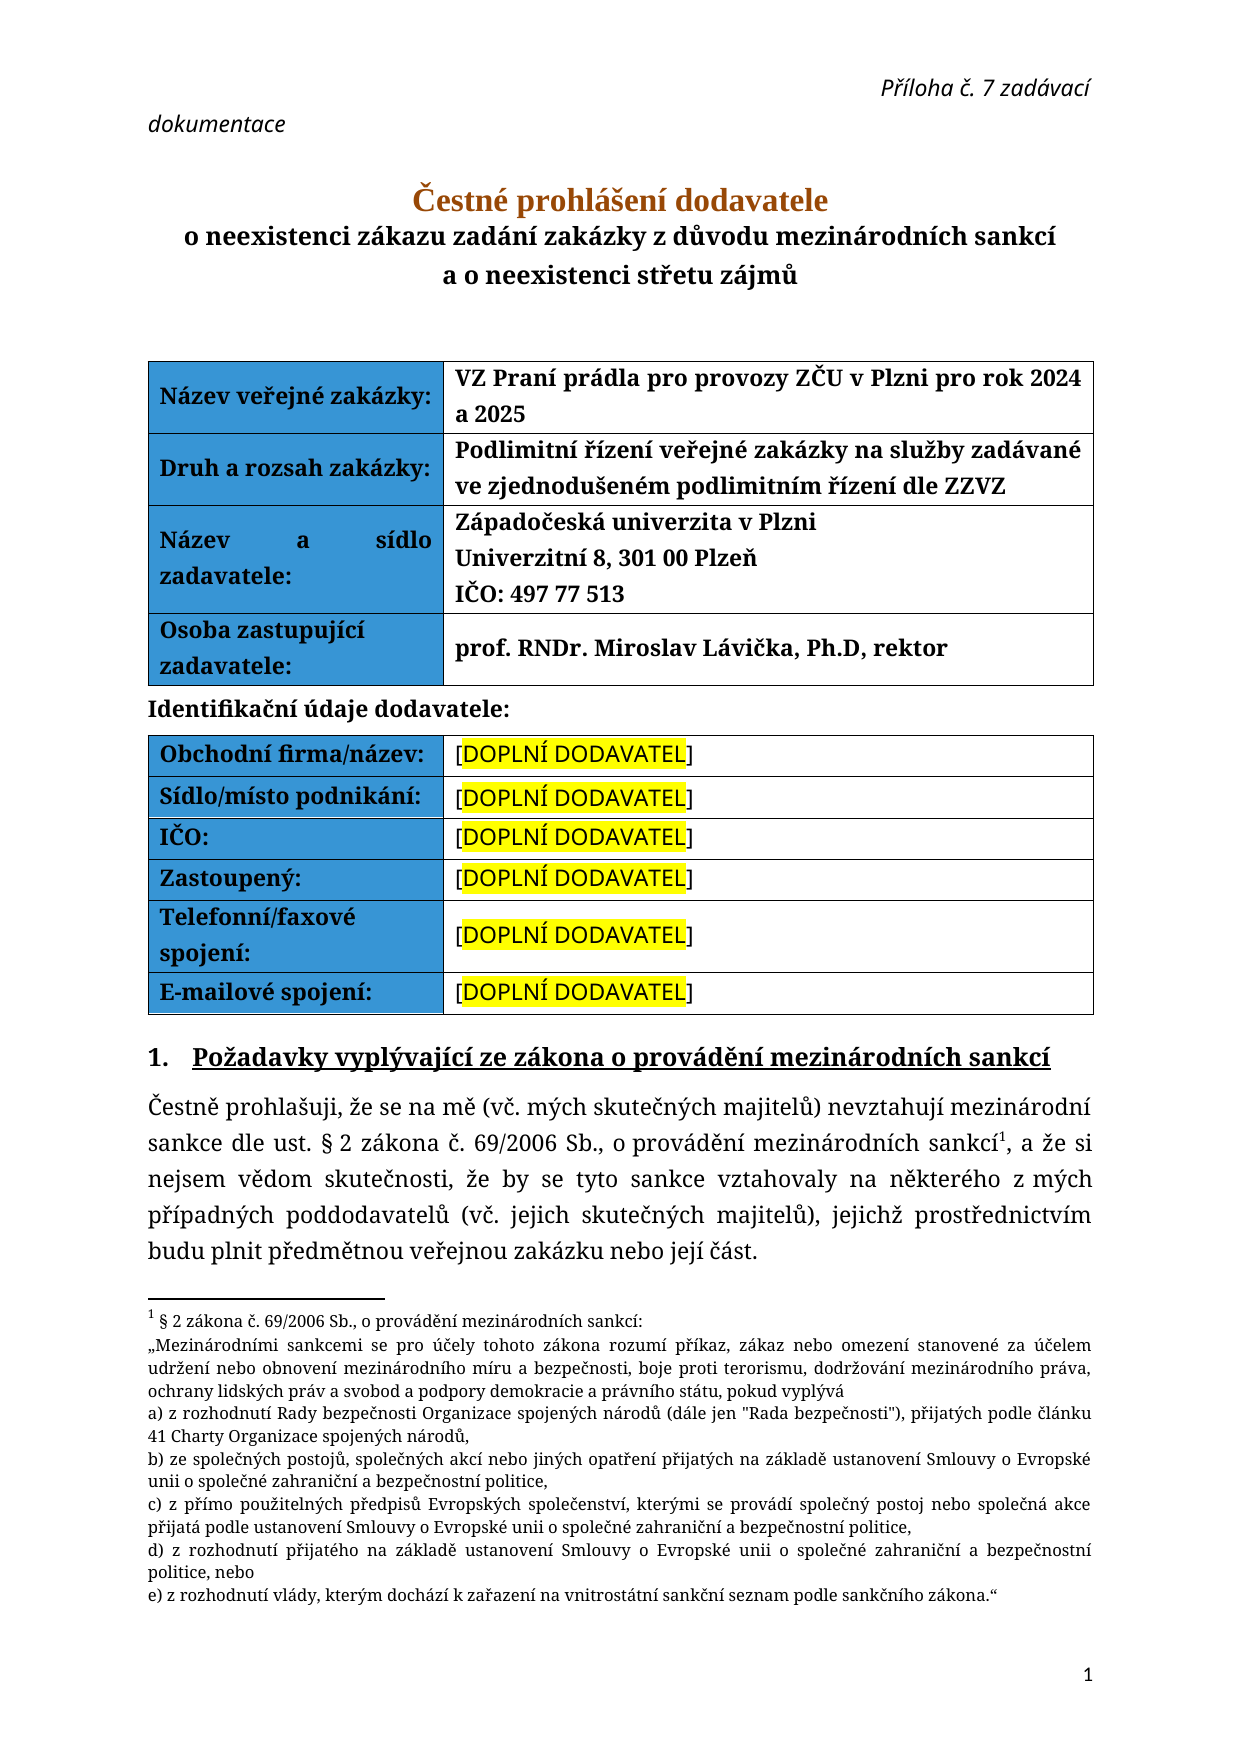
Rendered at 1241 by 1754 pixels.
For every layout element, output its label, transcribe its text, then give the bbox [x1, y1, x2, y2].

table_header [DOPLNÍ DODAVATEL] [444, 736, 1093, 776]
table_cell Sídlo/místo podnikání: [149, 777, 443, 817]
table_cell [DOPLNÍ DODAVATEL] [444, 777, 1093, 817]
table_cell Druh a rozsah zakázky: [149, 434, 443, 505]
table_header Obchodní firma/název: [149, 736, 443, 776]
subtitle 1. Požadavky vyplývající ze zákona o provádění mezinárodních sankcí [148, 1039, 1093, 1074]
table_cell Název a sídlo zadavatele: [149, 506, 443, 613]
text Čestně prohlašuji, že se na mě (vč. mých skutečných majitelů) nevztahují mezinárodní sankce dle ust. § 2 zákona č. 69/2006 Sb., o provádění mezinárodních sankcí, a že si nejsem vědom skutečnosti, že by se tyto sankce vztahovaly na některého z mých případných poddodavatelů (vč. jejich skutečných majitelů), jejichž prostřednictvím budu plnit předmětnou veřejnou zakázku nebo její část. [148, 1091, 1093, 1266]
table_cell [DOPLNÍ DODAVATEL] [444, 819, 1093, 859]
text Identifikační údaje dodavatele: [148, 692, 1093, 724]
table_cell [DOPLNÍ DODAVATEL] [444, 860, 1093, 900]
table_cell Telefonní/faxové spojení: [149, 901, 443, 972]
table_cell IČO: [149, 819, 443, 859]
table_header VZ Praní prádla pro provozy ZČU v Plzni pro rok 2024 a 2025 [444, 362, 1093, 433]
table_cell Západočeská univerzita v Plzni Univerzitní 8, 301 00 Plzeň IČO: 497 77 513 [444, 506, 1093, 613]
table_cell Podlimitní řízení veřejné zakázky na služby zadávané ve zjednodušeném podlimitním řízení dle ZZVZ [444, 434, 1093, 505]
table_cell Zastoupený: [149, 860, 443, 900]
table_cell E-mailové spojení: [149, 973, 443, 1013]
table_header Název veřejné zakázky: [149, 362, 443, 433]
table_cell prof. RNDr. Miroslav Lávička, Ph.D, rektor [444, 614, 1093, 685]
table_cell Osoba zastupující zadavatele: [149, 614, 443, 685]
table_cell [DOPLNÍ DODAVATEL] [444, 901, 1093, 972]
text o neexistenci zákazu zadání zakázky z důvodu mezinárodních sankcí a o neexistenci střetu zájmů [148, 218, 1093, 292]
table_cell [DOPLNÍ DODAVATEL] [444, 973, 1093, 1013]
text Čestné prohlášení dodavatele [148, 180, 1093, 218]
